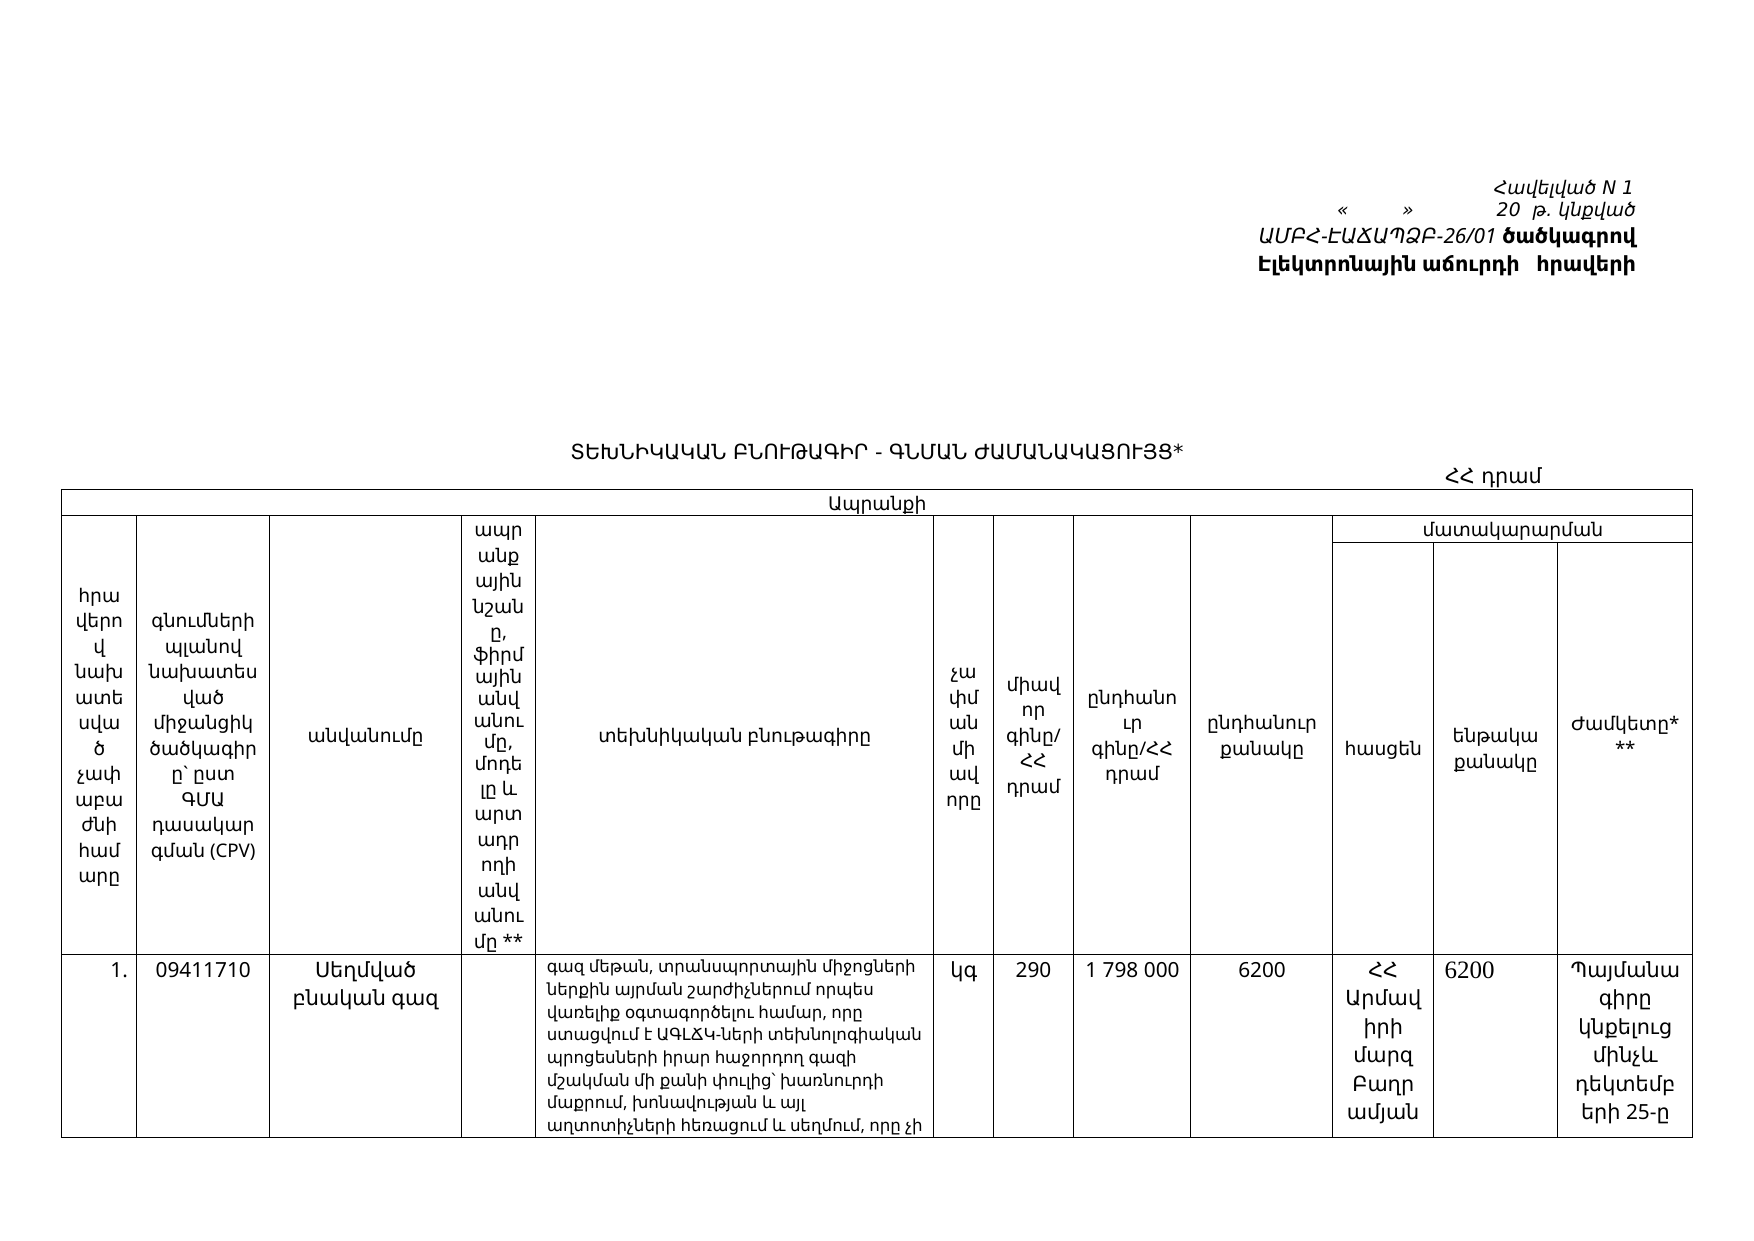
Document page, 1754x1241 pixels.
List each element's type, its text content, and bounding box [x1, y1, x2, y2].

table_cell ապրանքային նշանը, ֆիրմային անվանումը, մոդելը և արտադրողի անվանումը ** [462, 516, 535, 954]
text Հավելված N 1 [118, 177, 1636, 199]
table_cell հասցեն [1333, 543, 1433, 954]
table_cell տեխնիկական բնութագիրը [536, 516, 933, 954]
table_cell ընդհանուր գինը/ՀՀ դրամ [1074, 516, 1190, 954]
table_cell ենթակա քանակը [1434, 543, 1557, 954]
text ԱՄԲՀ-ԷԱՃԱՊՁԲ-26/01 ծածկագրով [118, 221, 1636, 249]
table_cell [1558, 955, 1692, 1137]
text Էլեկտրոնային աճուրդի հրավերի [118, 249, 1636, 278]
table_cell միավոր գինը/ՀՀ դրամ [994, 516, 1073, 954]
text ՏԵԽՆԻԿԱԿԱՆ ԲՆՈՒԹԱԳԻՐ - ԳՆՄԱՆ ԺԱՄԱՆԱԿԱՑՈՒՅՑ* [118, 440, 1636, 464]
table_cell գնումների պլանով նախատեսված միջանցիկ ծածկագիրը` ըստ ԳՄԱ դասակարգման (CPV) [137, 516, 269, 954]
table_cell Ժամկետը*** [1558, 543, 1692, 954]
table_cell 1 798 000 [1074, 955, 1190, 1137]
table_cell 290 [994, 955, 1073, 1137]
table_cell [62, 955, 136, 1137]
table_cell ընդհանուր քանակը [1191, 516, 1332, 954]
text « » 20 թ. կնքված [118, 199, 1636, 221]
table_cell անվանումը [270, 516, 461, 954]
table_cell [462, 955, 535, 1137]
table_cell չափման միավորը [934, 516, 993, 954]
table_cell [1333, 955, 1433, 1137]
table_cell 09411710 [137, 955, 269, 1137]
table_cell կգ [934, 955, 993, 1137]
table_header Ապրանքի [62, 490, 1692, 515]
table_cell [536, 955, 933, 1137]
table_cell 6200 [1191, 955, 1332, 1137]
text ՀՀ դրամ [118, 464, 1636, 489]
table_cell Սեղմված բնական գազ [270, 955, 461, 1137]
table_cell հրավերով նախատեսված չափաբաժնի համարը [62, 516, 136, 954]
table_cell 6200 [1434, 955, 1557, 1137]
table_cell մատակարարման [1333, 516, 1692, 542]
